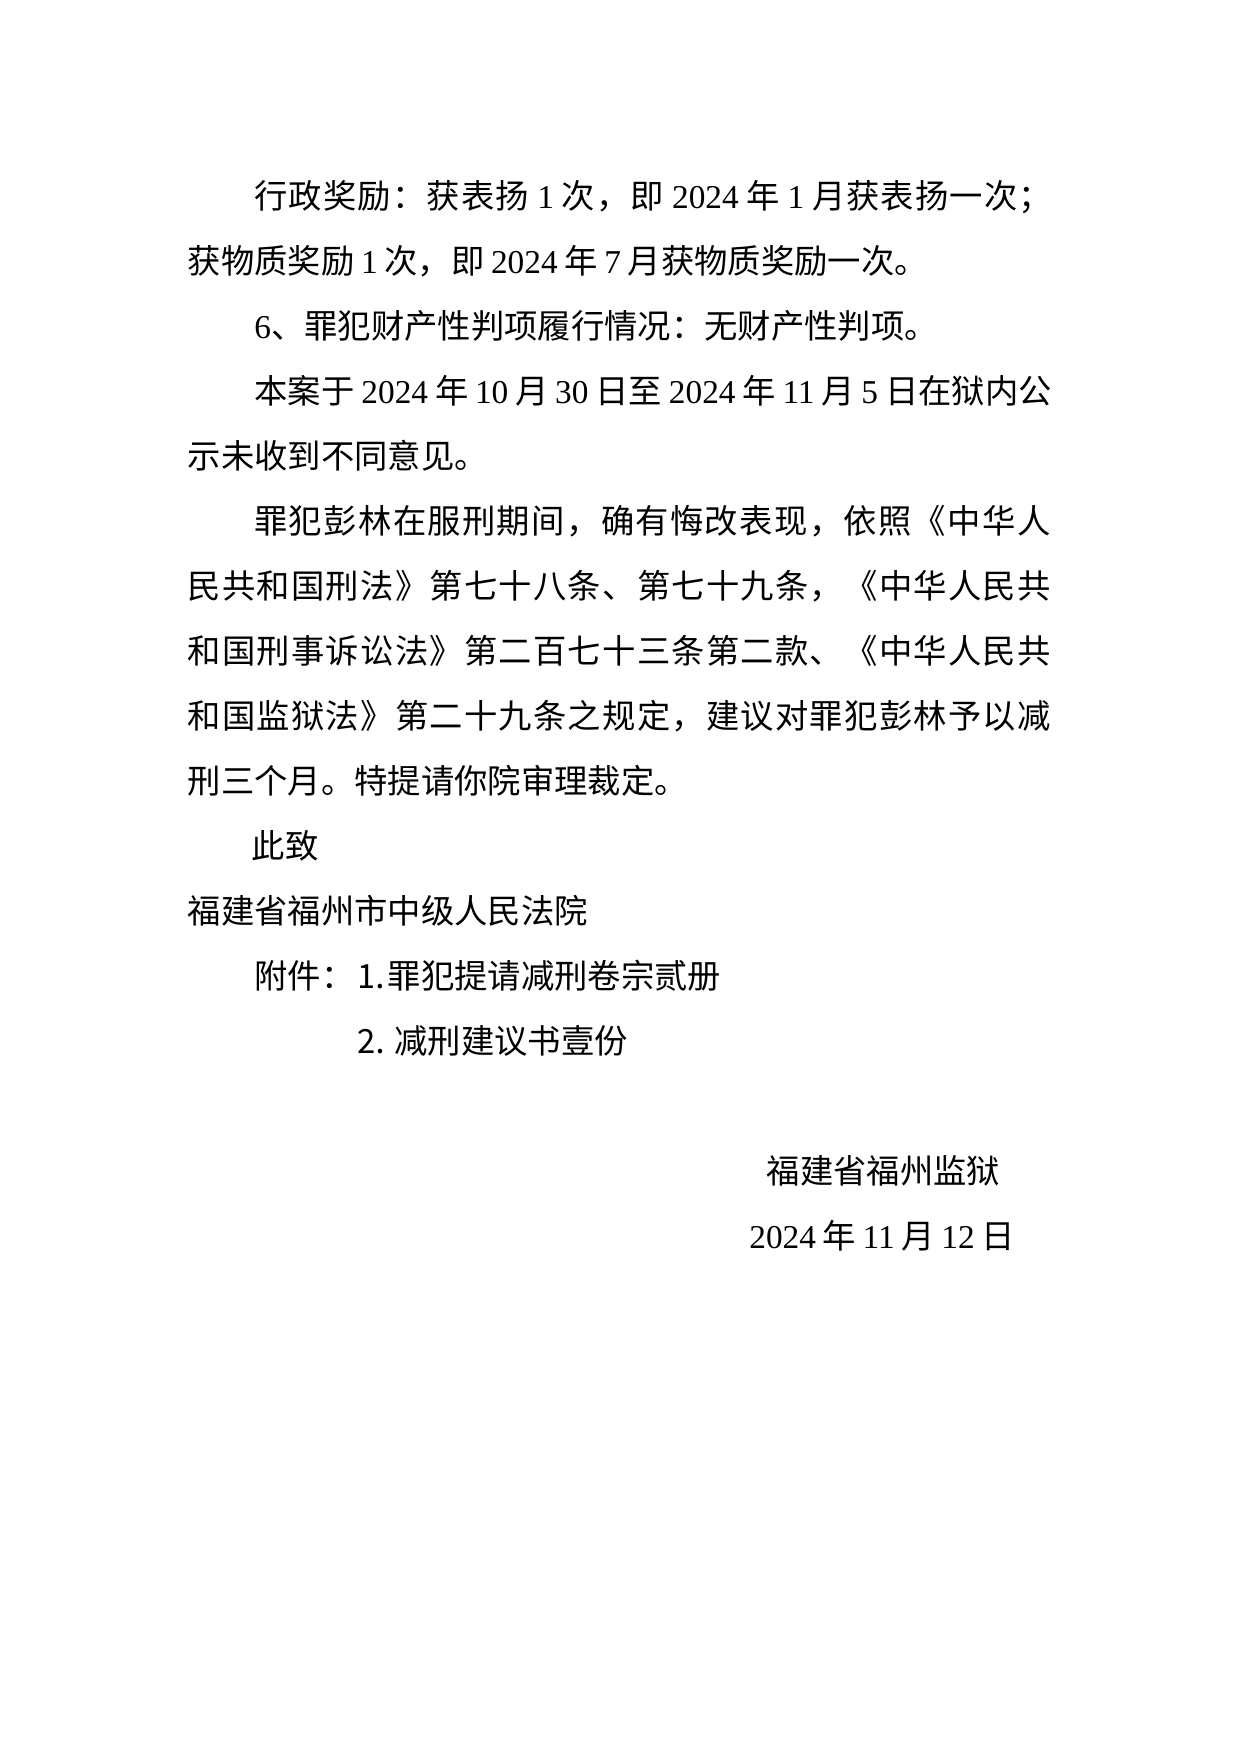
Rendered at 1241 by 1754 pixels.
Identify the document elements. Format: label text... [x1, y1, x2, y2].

text 行政奖励：获表扬1次，即2024年1月获表扬一次；获物质奖励1次，即2024年7月获物质奖励一次。 [187, 162, 1053, 292]
text 此致 [187, 812, 1056, 877]
text 福建省福州市中级人民法院 [187, 877, 1056, 942]
text 附件：⒈罪犯提请减刑卷宗贰册 [187, 942, 1053, 1007]
text 2024年11月12日 [187, 1202, 1014, 1267]
text 本案于2024年10月30日至2024年11月5日在狱内公示未收到不同意见。 [187, 357, 1053, 487]
text 罪犯彭林在服刑期间，确有悔改表现，依照《中华人民共和国刑法》第七十八条、第七十九条，《中华人民共和国刑事诉讼法》第二百七十三条第二款、《中华人民共和国监狱法》第二十九条之规定，建议对罪犯彭林予以减刑三个月。特提请你院审理裁定。 [187, 487, 1053, 812]
text 6、罪犯财产性判项履行情况：无财产性判项。 [187, 292, 1053, 357]
text 福建省福州监狱 [187, 1137, 1000, 1202]
text ⒉减刑建议书壹份 [187, 1007, 1056, 1072]
